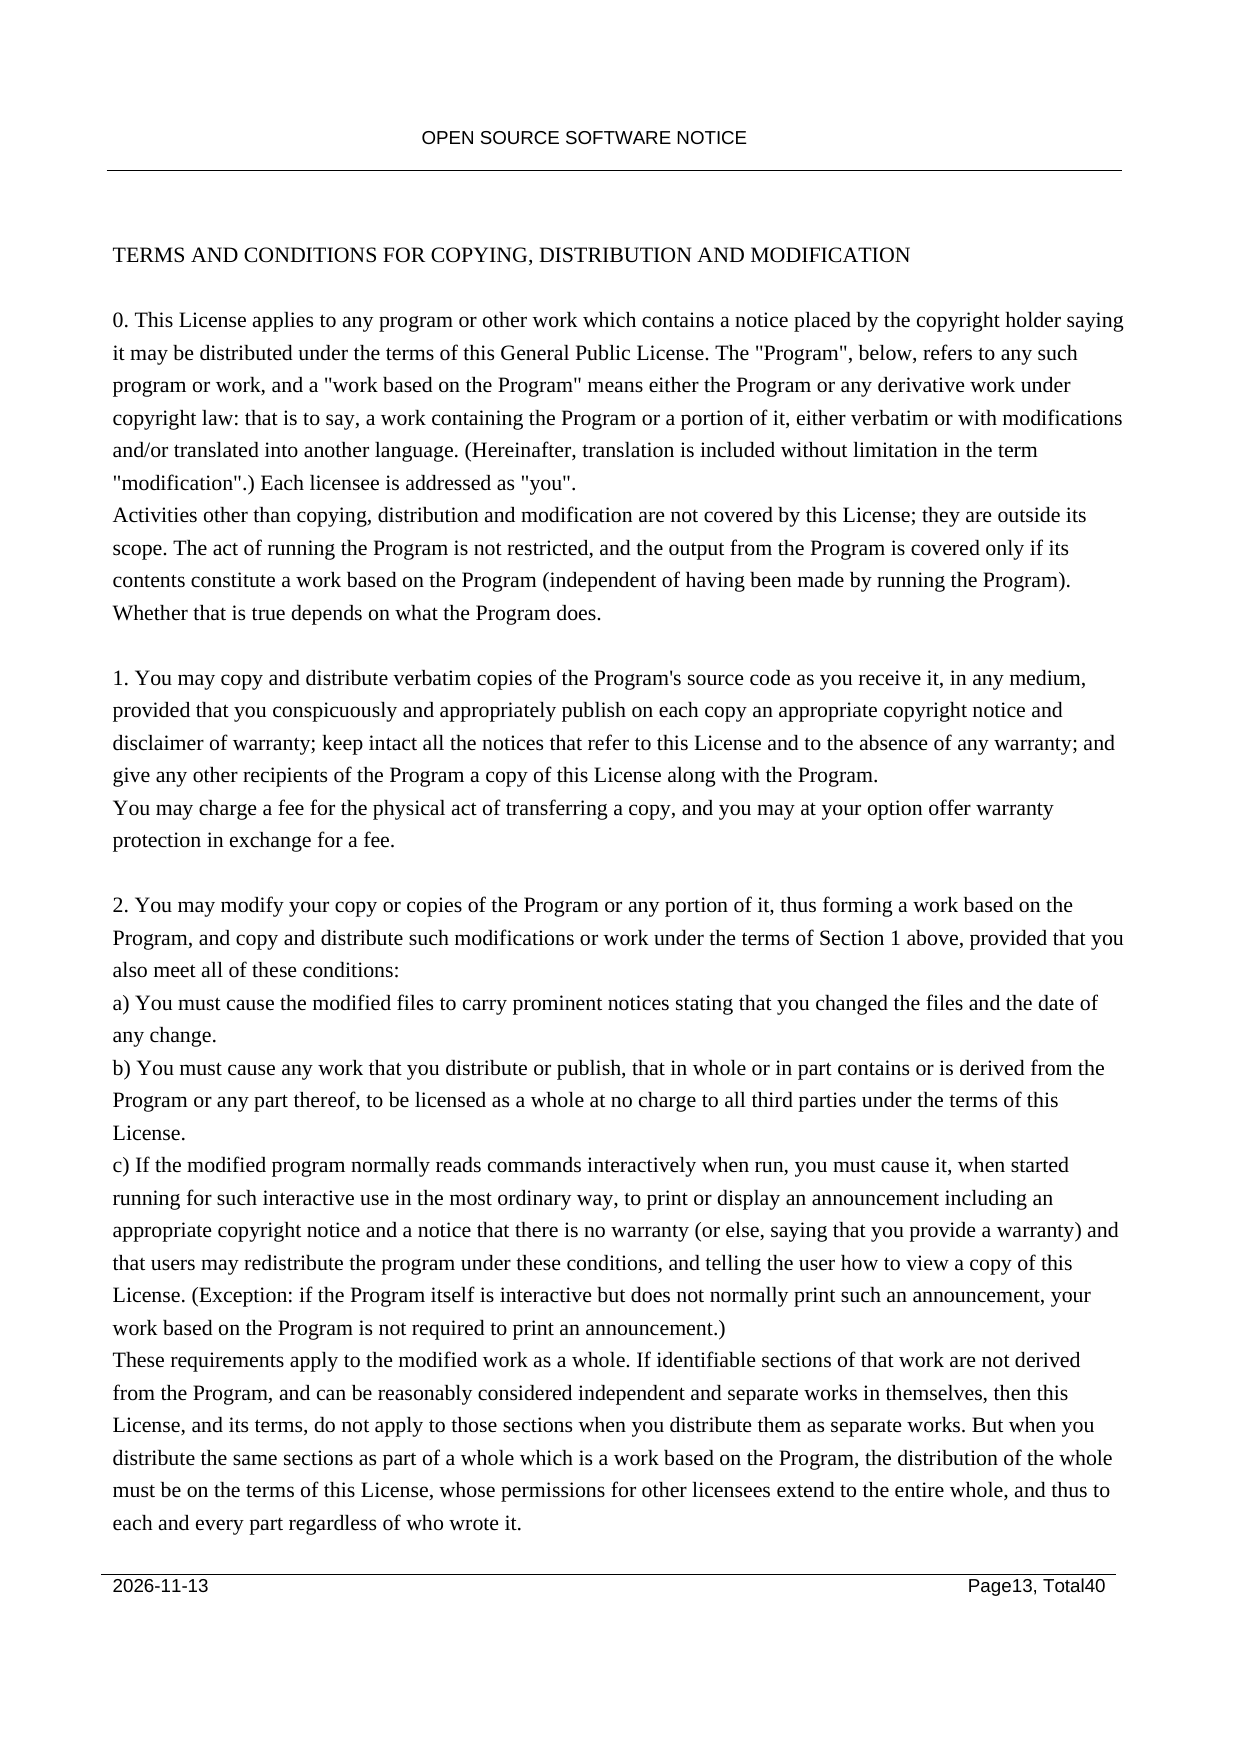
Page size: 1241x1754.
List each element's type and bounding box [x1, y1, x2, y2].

text [112, 206, 1128, 1539]
